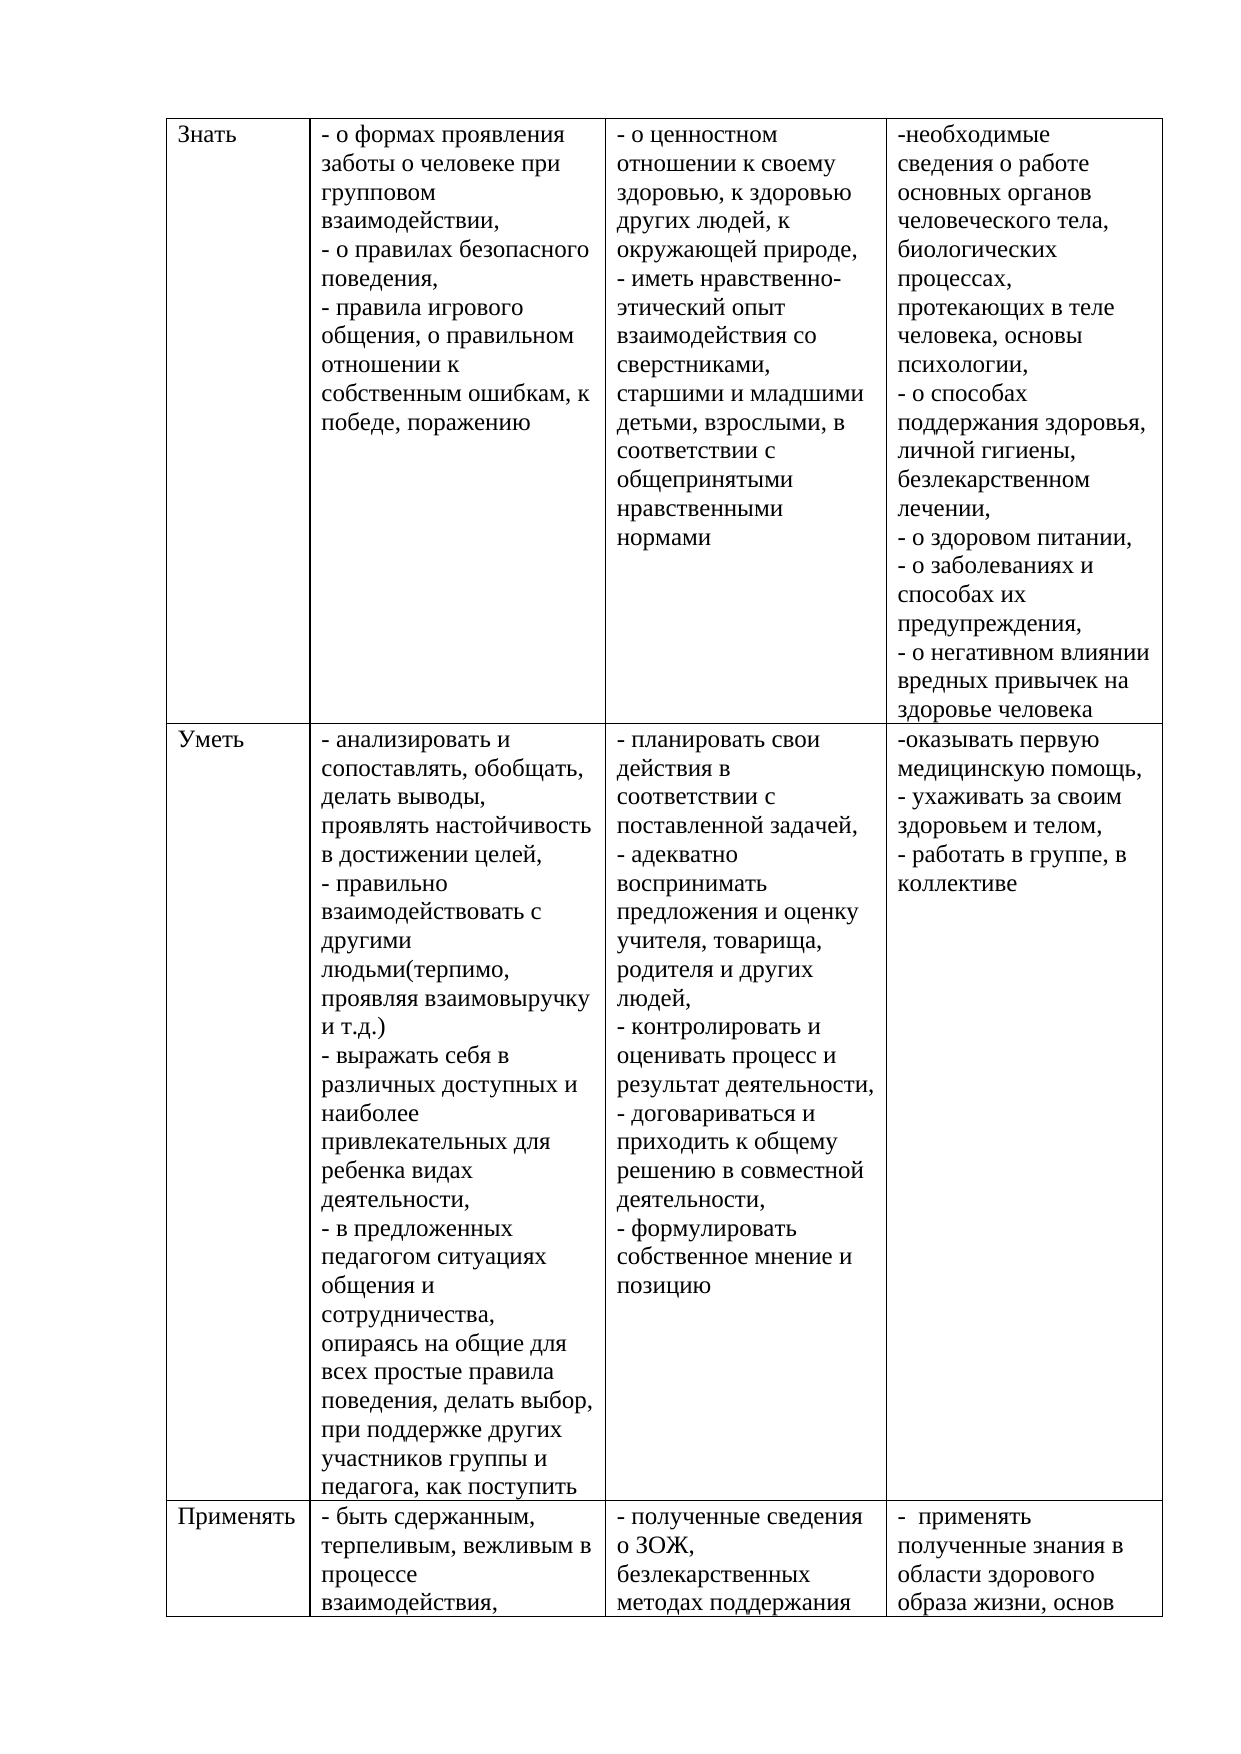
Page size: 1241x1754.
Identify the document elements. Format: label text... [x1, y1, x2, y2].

table_cell -оказывать первую медицинскую помощь, - ухаживать за своим здоровьем и телом, - работать в группе, в коллективе [887, 724, 1162, 1500]
table_cell -необходимые сведения о работе основных органов человеческого тела, биологических процессах, протекающих в теле человека, основы психологии, - о способах поддержания здоровья, личной гигиены, безлекарственном лечении, - о здоровом питании, - о заболеваниях и способах их предупреждения, - о негативном влиянии вредных привычек на здоровье человека [887, 119, 1162, 723]
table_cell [311, 1501, 605, 1616]
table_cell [887, 1501, 1162, 1616]
table_cell Знать [167, 119, 309, 723]
table_cell - о формах проявления заботы о человеке при групповом взаимодействии, - о правилах безопасного поведения, - правила игрового общения, о правильном отношении к собственным ошибкам, к победе, поражению [311, 119, 605, 723]
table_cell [606, 1501, 886, 1616]
table_cell Уметь [167, 724, 309, 1500]
table_cell - анализировать и сопоставлять, обобщать, делать выводы, проявлять настойчивость в достижении целей, - правильно взаимодействовать с другими людьми(терпимо, проявляя взаимовыручку и т.д.) - выражать себя в различных доступных и наиболее привлекательных для ребенка видах деятельности, - в предложенных педагогом ситуациях общения и сотрудничества, опираясь на общие для всех простые правила поведения, делать выбор, при поддержке других участников группы и педагога, как поступить [311, 724, 605, 1500]
table_cell - о ценностном отношении к своему здоровью, к здоровью других людей, к окружающей природе, - иметь нравственно-этический опыт взаимодействия со сверстниками, старшими и младшими детьми, взрослыми, в соответствии с общепринятыми нравственными нормами [606, 119, 886, 723]
table_cell Применять [167, 1501, 309, 1616]
table_cell - планировать свои действия в соответствии с поставленной задачей, - адекватно воспринимать предложения и оценку учителя, товарища, родителя и других людей, - контролировать и оценивать процесс и результат деятельности, - договариваться и приходить к общему решению в совместной деятельности, - формулировать собственное мнение и позицию [606, 724, 886, 1500]
